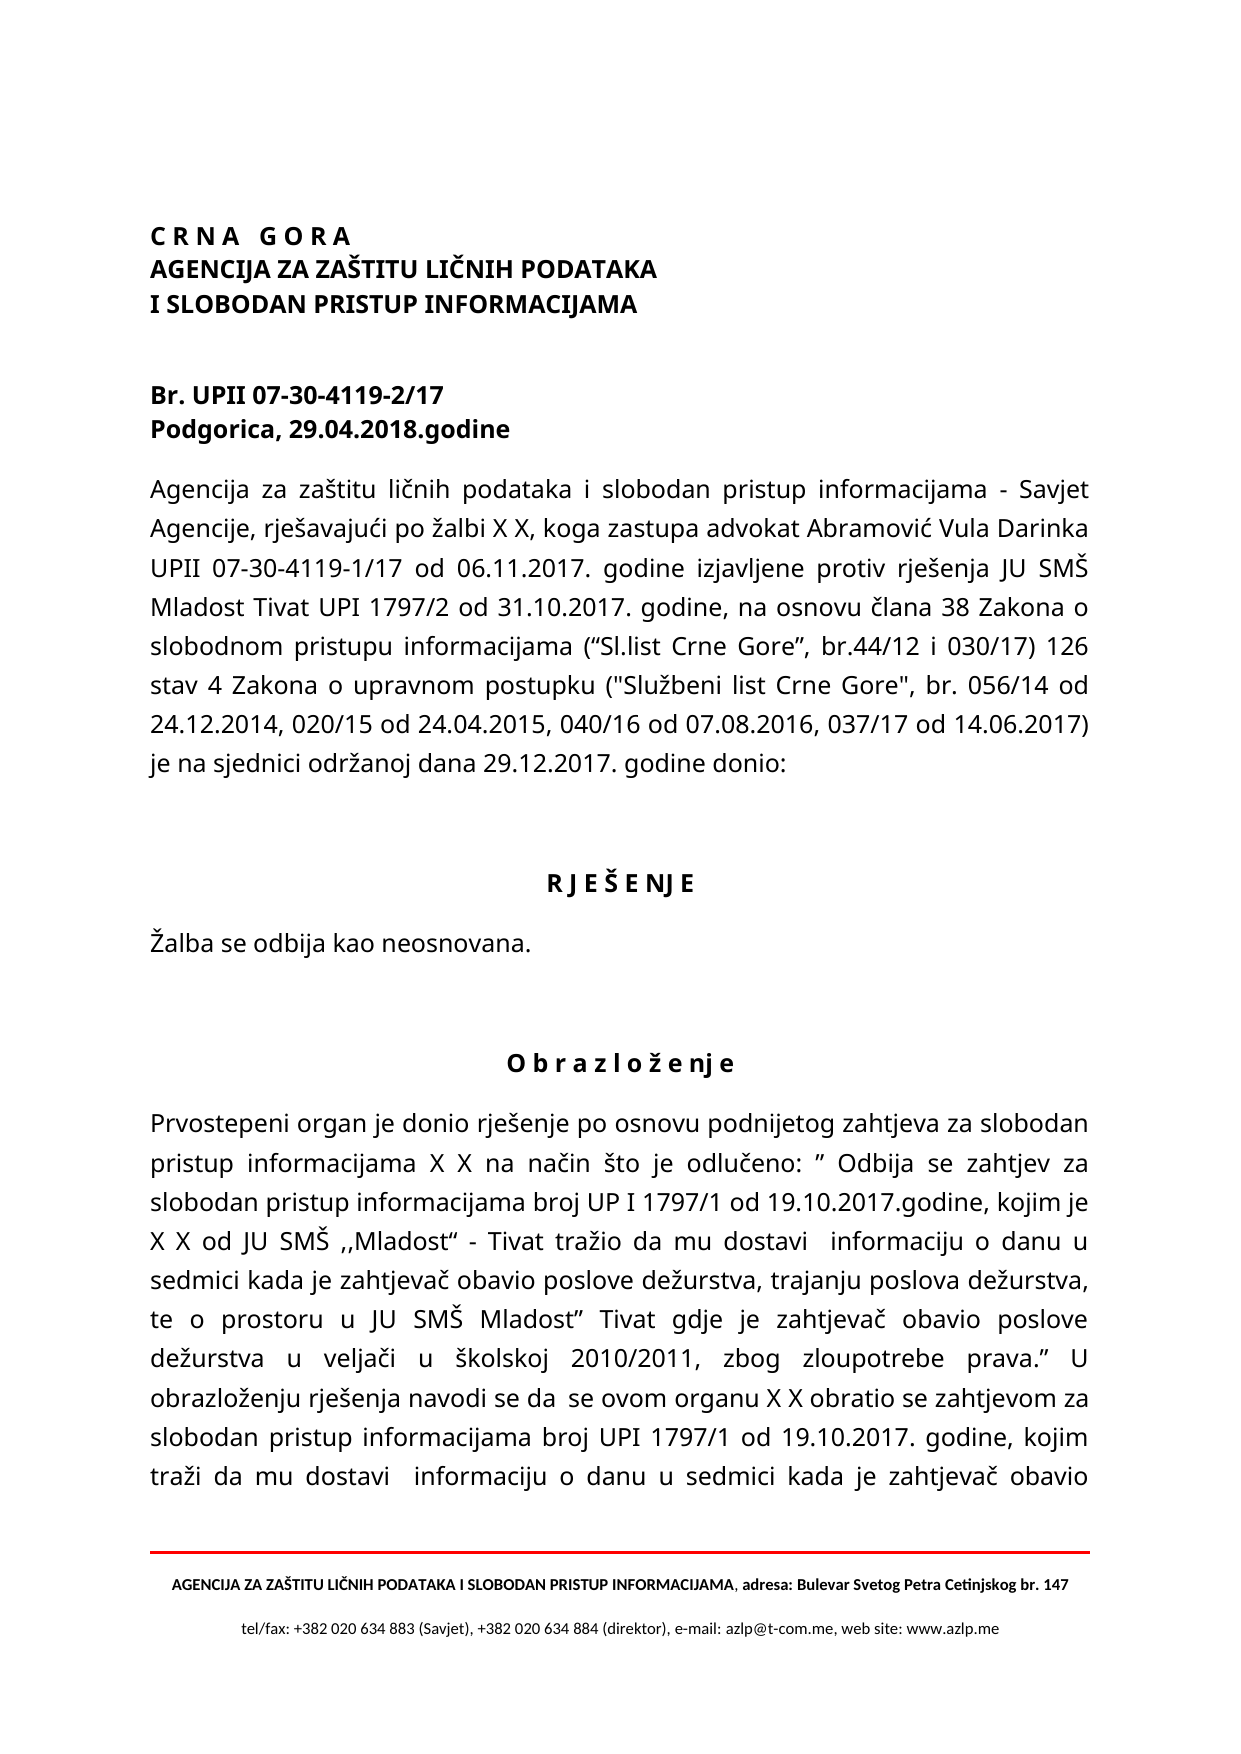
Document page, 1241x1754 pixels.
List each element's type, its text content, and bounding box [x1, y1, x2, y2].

text Agencija za zaštitu ličnih podataka i slobodan pristup informacijama - Savjet Agencije, rješavajući po žalbi X X, koga zastupa advokat Abramović Vula Darinka UPII 07-30-4119-1/17 od 06.11.2017. godine izjavljene protiv rješenja JU SMŠ Mladost Tivat UPI 1797/2 od 31.10.2017. godine, na osnovu člana 38 Zakona o slobodnom pristupu informacijama (“Sl.list Crne Gore”, br.44/12 i 030/17) 126 stav 4 Zakona o upravnom postupku ("Službeni list Crne Gore", br. 056/14 od 24.12.2014, 020/15 od 24.04.2015, 040/16 od 07.08.2016, 037/17 od 14.06.2017) je na sjednici održanoj dana 29.12.2017. godine donio: [150, 472, 1090, 780]
text O b r a z l o ž e nj e [150, 1046, 1090, 1080]
text R J E Š E NJ E [150, 866, 1090, 900]
text I SLOBODAN PRISTUP INFORMACIJAMA [150, 286, 1090, 320]
text C R N A G O R A [150, 218, 1090, 252]
text Br. UPII 07-30-4119-2/17 [150, 378, 1090, 412]
text Žalba se odbija kao neosnovana. [150, 926, 1090, 960]
text Podgorica, 29.04.2018.godine [150, 412, 1090, 446]
text AGENCIJA ZA ZAŠTITU LIČNIH PODATAKA [150, 252, 1090, 286]
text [150, 1106, 1090, 1493]
